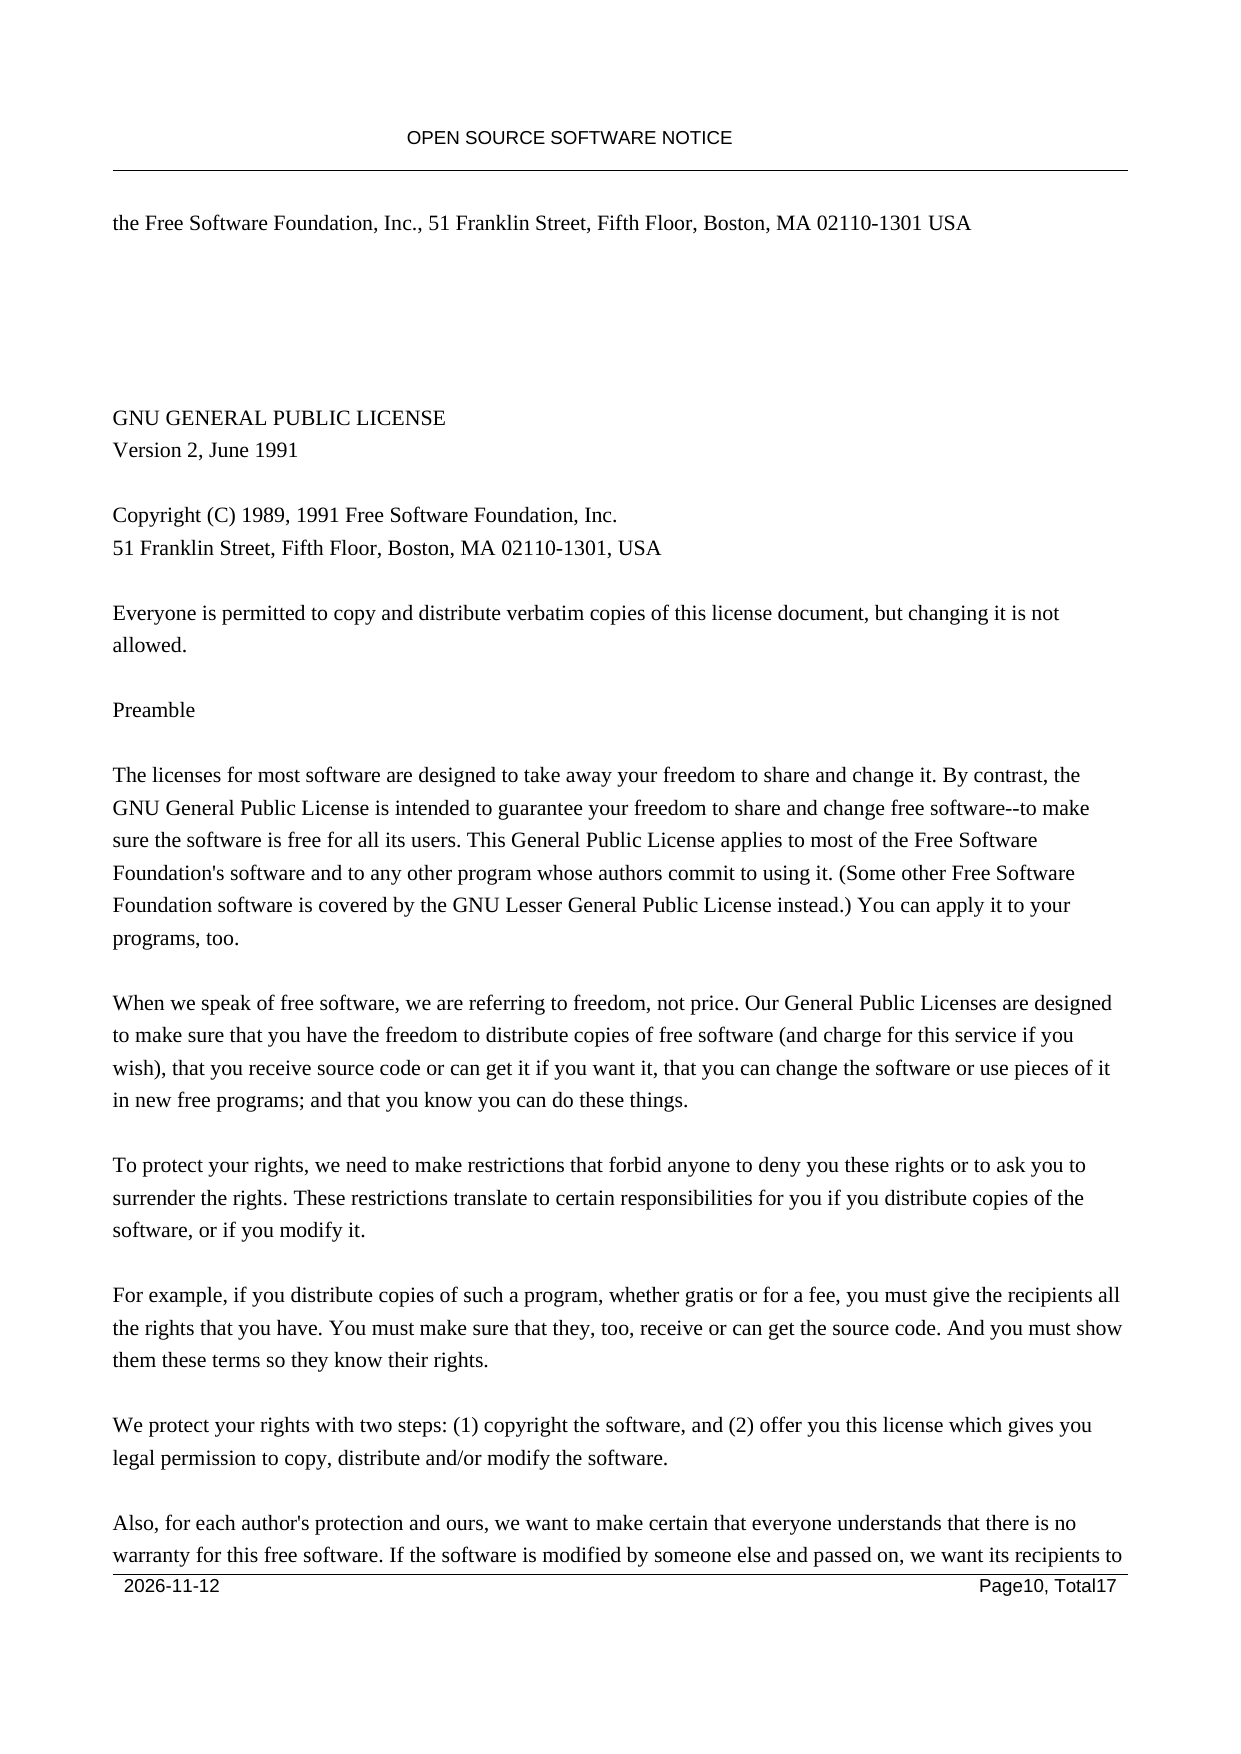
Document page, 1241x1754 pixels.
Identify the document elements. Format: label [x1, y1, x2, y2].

text [112, 206, 1128, 1571]
